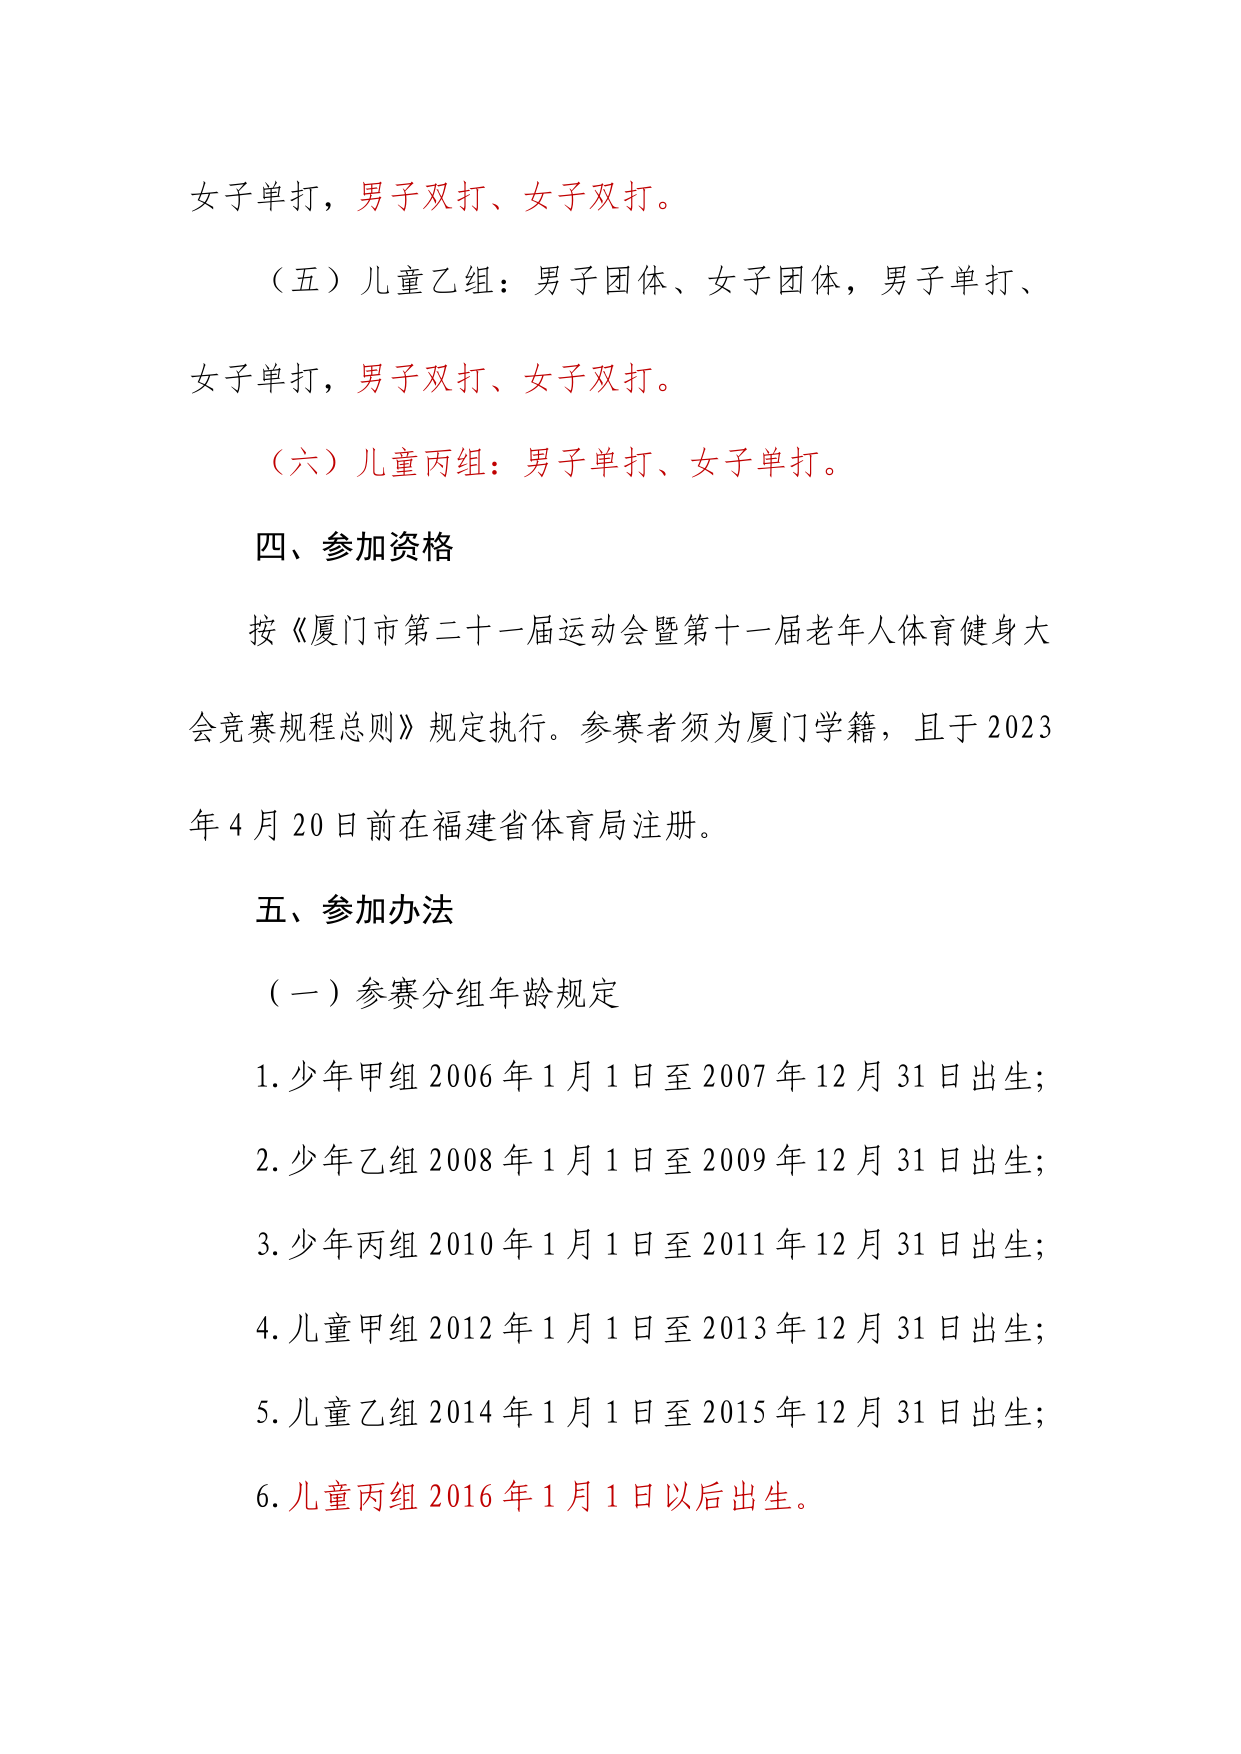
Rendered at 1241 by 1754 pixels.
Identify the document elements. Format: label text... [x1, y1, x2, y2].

text （五）儿童乙组：男子团体、女子团体，男子单打、女子单打，男子双打、女子双打。 [187, 246, 1053, 408]
text 5.儿童乙组2014年1月1日至2015年12月31日出生； [187, 1378, 1053, 1443]
text 1.少年甲组2006年1月1日至2007年12月31日出生； [187, 1042, 1053, 1107]
text （六）儿童丙组：男子单打、女子单打。 [187, 427, 1053, 492]
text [187, 162, 1053, 227]
text 3.少年丙组2010年1月1日至2011年12月31日出生； [187, 1210, 1053, 1275]
text 2.少年乙组2008年1月1日至2009年12月31日出生； [187, 1126, 1053, 1191]
text 按《厦门市第二十一届运动会暨第十一届老年人体育健身大会竞赛规程总则》规定执行。参赛者须为厦门学籍，且于2023年4月20日前在福建省体育局注册。 [187, 595, 1053, 855]
text （一）参赛分组年龄规定 [187, 958, 1053, 1023]
text 6.儿童丙组2016年1月1日以后出生。 [187, 1462, 1053, 1527]
text 五、参加办法 [187, 874, 1053, 939]
text 四、参加资格 [187, 511, 1053, 576]
text 4.儿童甲组2012年1月1日至2013年12月31日出生； [187, 1294, 1053, 1359]
